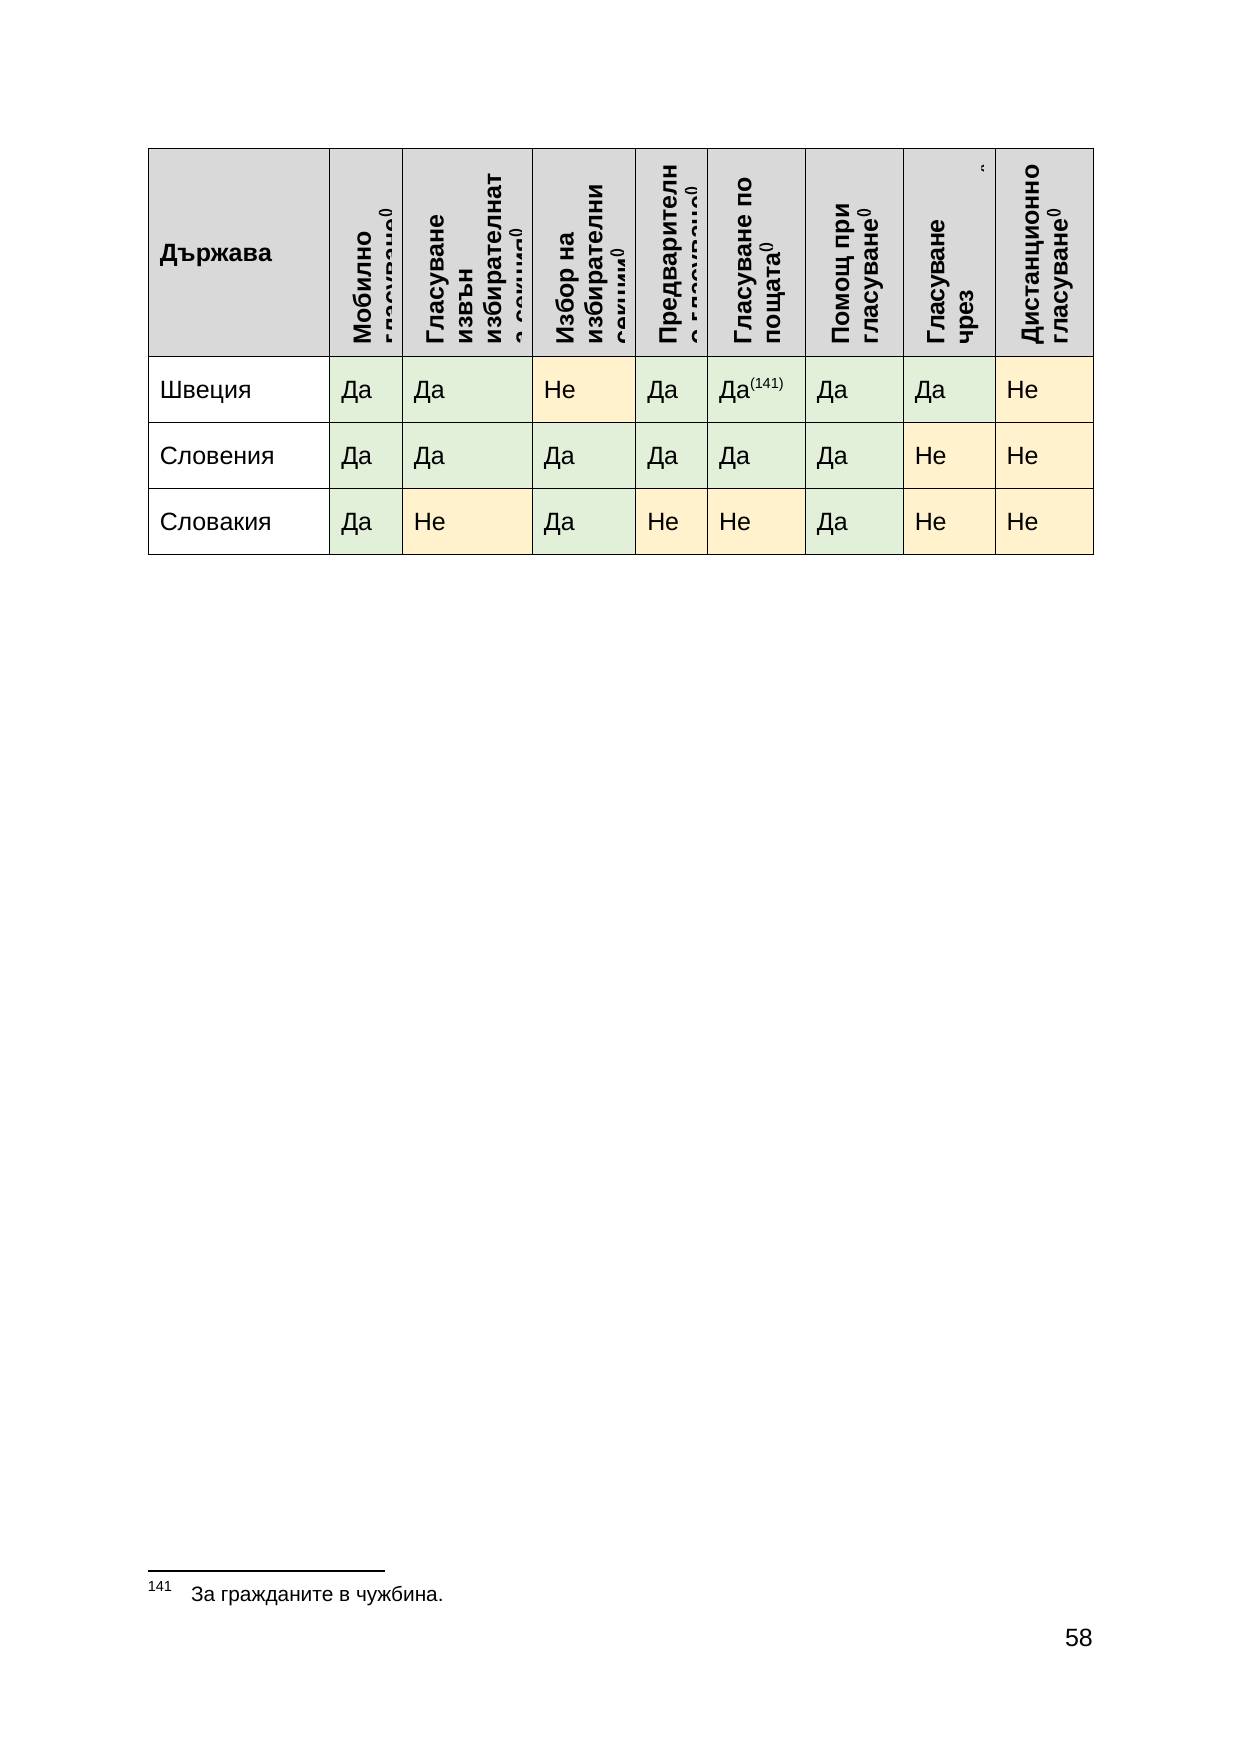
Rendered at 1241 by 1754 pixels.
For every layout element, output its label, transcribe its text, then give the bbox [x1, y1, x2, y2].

table_cell Не [708, 489, 805, 554]
table_header Мобилно гласуване() [330, 149, 402, 356]
table_cell Словакия [149, 489, 329, 554]
table_cell Не [904, 423, 995, 488]
table_cell Да [330, 489, 402, 554]
table_header Помощ при гласуване() [806, 149, 903, 356]
table_header Гласуване извън избирателната секция() [403, 149, 532, 356]
table_cell Словения [149, 423, 329, 488]
table_cell Не [996, 357, 1093, 422]
table_cell Да [636, 423, 707, 488]
table_cell Да [636, 357, 707, 422]
table_cell Швеция [149, 357, 329, 422]
table_cell Да [806, 489, 903, 554]
table_cell Да [904, 357, 995, 422]
table_cell Да() [708, 357, 805, 422]
table_cell Не [636, 489, 707, 554]
table_cell Да [533, 423, 635, 488]
table_header Гласуване чрез пълномощник() [904, 149, 995, 356]
table_header Дистанционно гласуване() [996, 149, 1093, 356]
table_header Държава [149, 149, 329, 356]
table_cell Не [403, 489, 532, 554]
table_cell Да [330, 423, 402, 488]
table_header Избор на избирателни секции() [533, 149, 635, 356]
table_cell Да [403, 423, 532, 488]
table_cell Не [904, 489, 995, 554]
table_cell Да [806, 357, 903, 422]
table_header Предварително гласуване() [636, 149, 707, 356]
table_cell Да [403, 357, 532, 422]
table_cell Да [708, 423, 805, 488]
table_cell Да [806, 423, 903, 488]
table_cell Не [996, 489, 1093, 554]
table_cell Не [996, 423, 1093, 488]
table_cell Да [533, 489, 635, 554]
table_cell Не [533, 357, 635, 422]
table_cell Да [330, 357, 402, 422]
table_header Гласуване по пощата() [708, 149, 805, 356]
